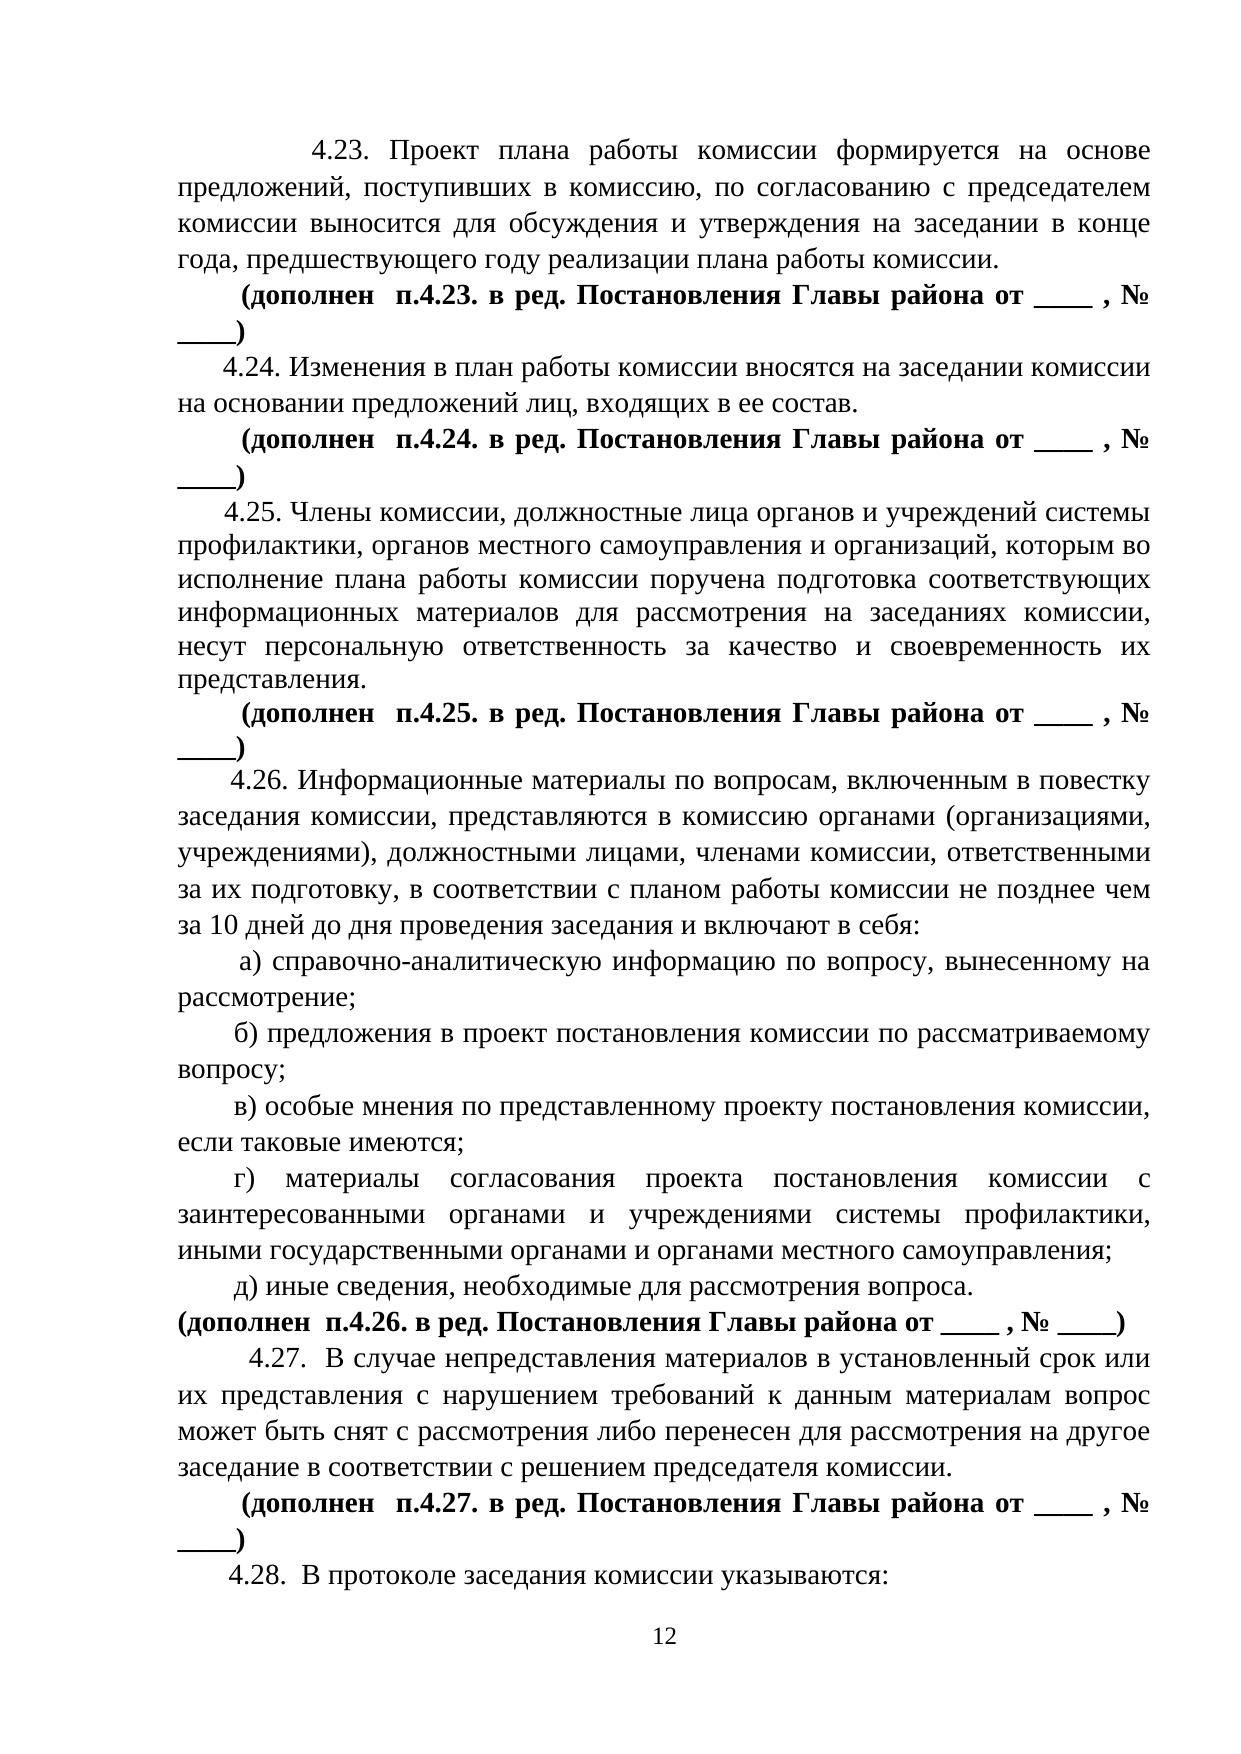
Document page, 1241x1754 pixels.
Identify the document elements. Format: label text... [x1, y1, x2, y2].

text (дополнен п.4.25. в ред. Постановления Главы района от ____ , № ____) [177, 695, 1152, 762]
text 4.27. В случае непредставления материалов в установленный срок или их представления с нарушением требований к данным материалам вопрос может быть снят с рассмотрения либо перенесен для рассмотрения на другое заседание в соответствии с решением председателя комиссии. [177, 1341, 1152, 1483]
text б) предложения в проект постановления комиссии по рассматриваемому вопросу; [177, 1015, 1152, 1085]
text а) справочно-аналитическую информацию по вопросу, вынесенному на рассмотрение; [177, 943, 1152, 1013]
text д) иные сведения, необходимые для рассмотрения вопроса. [177, 1268, 1152, 1302]
text г) материалы согласования проекта постановления комиссии с заинтересованными органами и учреждениями системы профилактики, иными государственными органами и органами местного самоуправления; [177, 1160, 1152, 1266]
text 4.28. В протоколе заседания комиссии указываются: [177, 1557, 1152, 1591]
text 4.26. Информационные материалы по вопросам, включенным в повестку заседания комиссии, представляются в комиссию органами (организациями, учреждениями), должностными лицами, членами комиссии, ответственными за их подготовку, в соответствии с планом работы комиссии не позднее чем за 10 дней до дня проведения заседания и включают в себя: [177, 762, 1152, 940]
text 4.23. Проект плана работы комиссии формируется на основе предложений, поступивших в комиссию, по согласованию с председателем комиссии выносится для обсуждения и утверждения на заседании в конце года, предшествующего году реализации плана работы комиссии. [177, 132, 1152, 274]
text (дополнен п.4.26. в ред. Постановления Главы района от ____ , № ____) [177, 1304, 1152, 1338]
text (дополнен п.4.24. в ред. Постановления Главы района от ____ , № ____) [177, 422, 1152, 491]
text (дополнен п.4.27. в ред. Постановления Главы района от ____ , № ____) [177, 1485, 1152, 1555]
text в) особые мнения по представленному проекту постановления комиссии, если таковые имеются; [177, 1088, 1152, 1157]
text (дополнен п.4.23. в ред. Постановления Главы района от ____ , № ____) [177, 277, 1152, 347]
text 4.25. Члены комиссии, должностные лица органов и учреждений системы профилактики, органов местного самоуправления и организаций, которым во исполнение плана работы комиссии поручена подготовка соответствующих информационных материалов для рассмотрения на заседаниях комиссии, несут персональную ответственность за качество и своевременность их представления. [177, 494, 1152, 695]
text 4.24. Изменения в план работы комиссии вносятся на заседании комиссии на основании предложений лиц, входящих в ее состав. [177, 349, 1152, 419]
